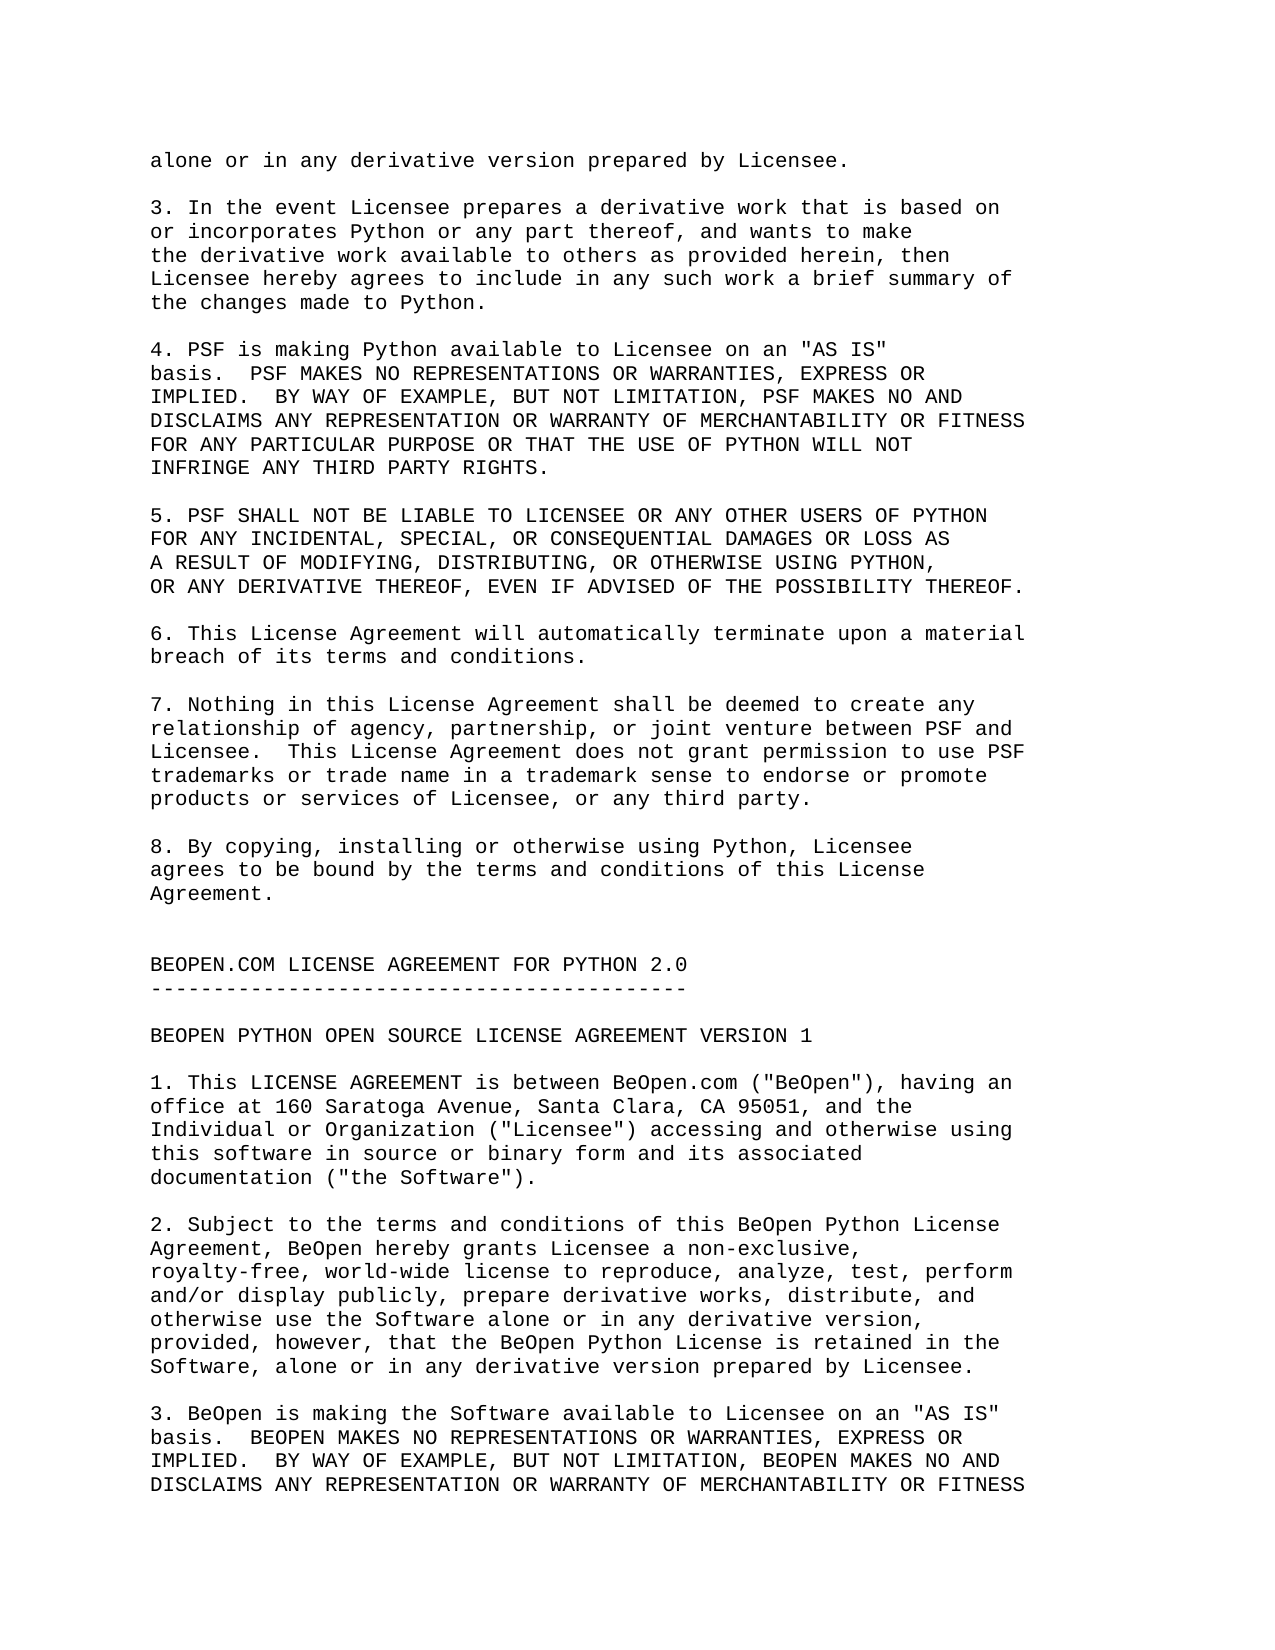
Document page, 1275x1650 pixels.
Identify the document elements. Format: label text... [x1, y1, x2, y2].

text Individual or Organization ("Licensee") accessing and otherwise using [150, 1119, 1125, 1143]
text Agreement. [150, 883, 1125, 907]
text INFRINGE ANY THIRD PARTY RIGHTS. [150, 457, 1125, 481]
text Licensee hereby agrees to include in any such work a brief summary of [150, 268, 1125, 292]
text or incorporates Python or any part thereof, and wants to make [150, 221, 1125, 244]
text DISCLAIMS ANY REPRESENTATION OR WARRANTY OF MERCHANTABILITY OR FITNESS [150, 1474, 1125, 1498]
text 4. PSF is making Python available to Licensee on an "AS IS" [150, 339, 1125, 363]
text basis. PSF MAKES NO REPRESENTATIONS OR WARRANTIES, EXPRESS OR [150, 363, 1125, 386]
text IMPLIED. BY WAY OF EXAMPLE, BUT NOT LIMITATION, PSF MAKES NO AND [150, 386, 1125, 410]
text FOR ANY INCIDENTAL, SPECIAL, OR CONSEQUENTIAL DAMAGES OR LOSS AS [150, 528, 1125, 552]
text ------------------------------------------- [150, 978, 1125, 1001]
text 6. This License Agreement will automatically terminate upon a material [150, 623, 1125, 647]
text royalty-free, world-wide license to reproduce, analyze, test, perform [150, 1261, 1125, 1285]
text alone or in any derivative version prepared by Licensee. [150, 150, 1125, 174]
text agrees to be bound by the terms and conditions of this License [150, 859, 1125, 883]
text this software in source or binary form and its associated [150, 1143, 1125, 1167]
text 1. This LICENSE AGREEMENT is between BeOpen.com ("BeOpen"), having an [150, 1072, 1125, 1096]
text the derivative work available to others as provided herein, then [150, 244, 1125, 268]
text BEOPEN.COM LICENSE AGREEMENT FOR PYTHON 2.0 [150, 954, 1125, 978]
text A RESULT OF MODIFYING, DISTRIBUTING, OR OTHERWISE USING PYTHON, [150, 552, 1125, 576]
text 7. Nothing in this License Agreement shall be deemed to create any [150, 694, 1125, 717]
text OR ANY DERIVATIVE THEREOF, EVEN IF ADVISED OF THE POSSIBILITY THEREOF. [150, 576, 1125, 599]
text 8. By copying, installing or otherwise using Python, Licensee [150, 836, 1125, 859]
text and/or display publicly, prepare derivative works, distribute, and [150, 1285, 1125, 1309]
text otherwise use the Software alone or in any derivative version, [150, 1309, 1125, 1332]
text Agreement, BeOpen hereby grants Licensee a non-exclusive, [150, 1238, 1125, 1261]
text the changes made to Python. [150, 292, 1125, 316]
text basis. BEOPEN MAKES NO REPRESENTATIONS OR WARRANTIES, EXPRESS OR [150, 1427, 1125, 1451]
text Software, alone or in any derivative version prepared by Licensee. [150, 1356, 1125, 1379]
text documentation ("the Software"). [150, 1167, 1125, 1190]
text trademarks or trade name in a trademark sense to endorse or promote [150, 765, 1125, 788]
text IMPLIED. BY WAY OF EXAMPLE, BUT NOT LIMITATION, BEOPEN MAKES NO AND [150, 1451, 1125, 1474]
text relationship of agency, partnership, or joint venture between PSF and [150, 717, 1125, 741]
text BEOPEN PYTHON OPEN SOURCE LICENSE AGREEMENT VERSION 1 [150, 1025, 1125, 1048]
text DISCLAIMS ANY REPRESENTATION OR WARRANTY OF MERCHANTABILITY OR FITNESS [150, 410, 1125, 434]
text 3. BeOpen is making the Software available to Licensee on an "AS IS" [150, 1403, 1125, 1427]
text provided, however, that the BeOpen Python License is retained in the [150, 1332, 1125, 1356]
text breach of its terms and conditions. [150, 647, 1125, 670]
text FOR ANY PARTICULAR PURPOSE OR THAT THE USE OF PYTHON WILL NOT [150, 434, 1125, 457]
text 2. Subject to the terms and conditions of this BeOpen Python License [150, 1214, 1125, 1238]
text Licensee. This License Agreement does not grant permission to use PSF [150, 741, 1125, 765]
text office at 160 Saratoga Avenue, Santa Clara, CA 95051, and the [150, 1096, 1125, 1119]
text products or services of Licensee, or any third party. [150, 788, 1125, 812]
text 3. In the event Licensee prepares a derivative work that is based on [150, 197, 1125, 221]
text 5. PSF SHALL NOT BE LIABLE TO LICENSEE OR ANY OTHER USERS OF PYTHON [150, 505, 1125, 528]
